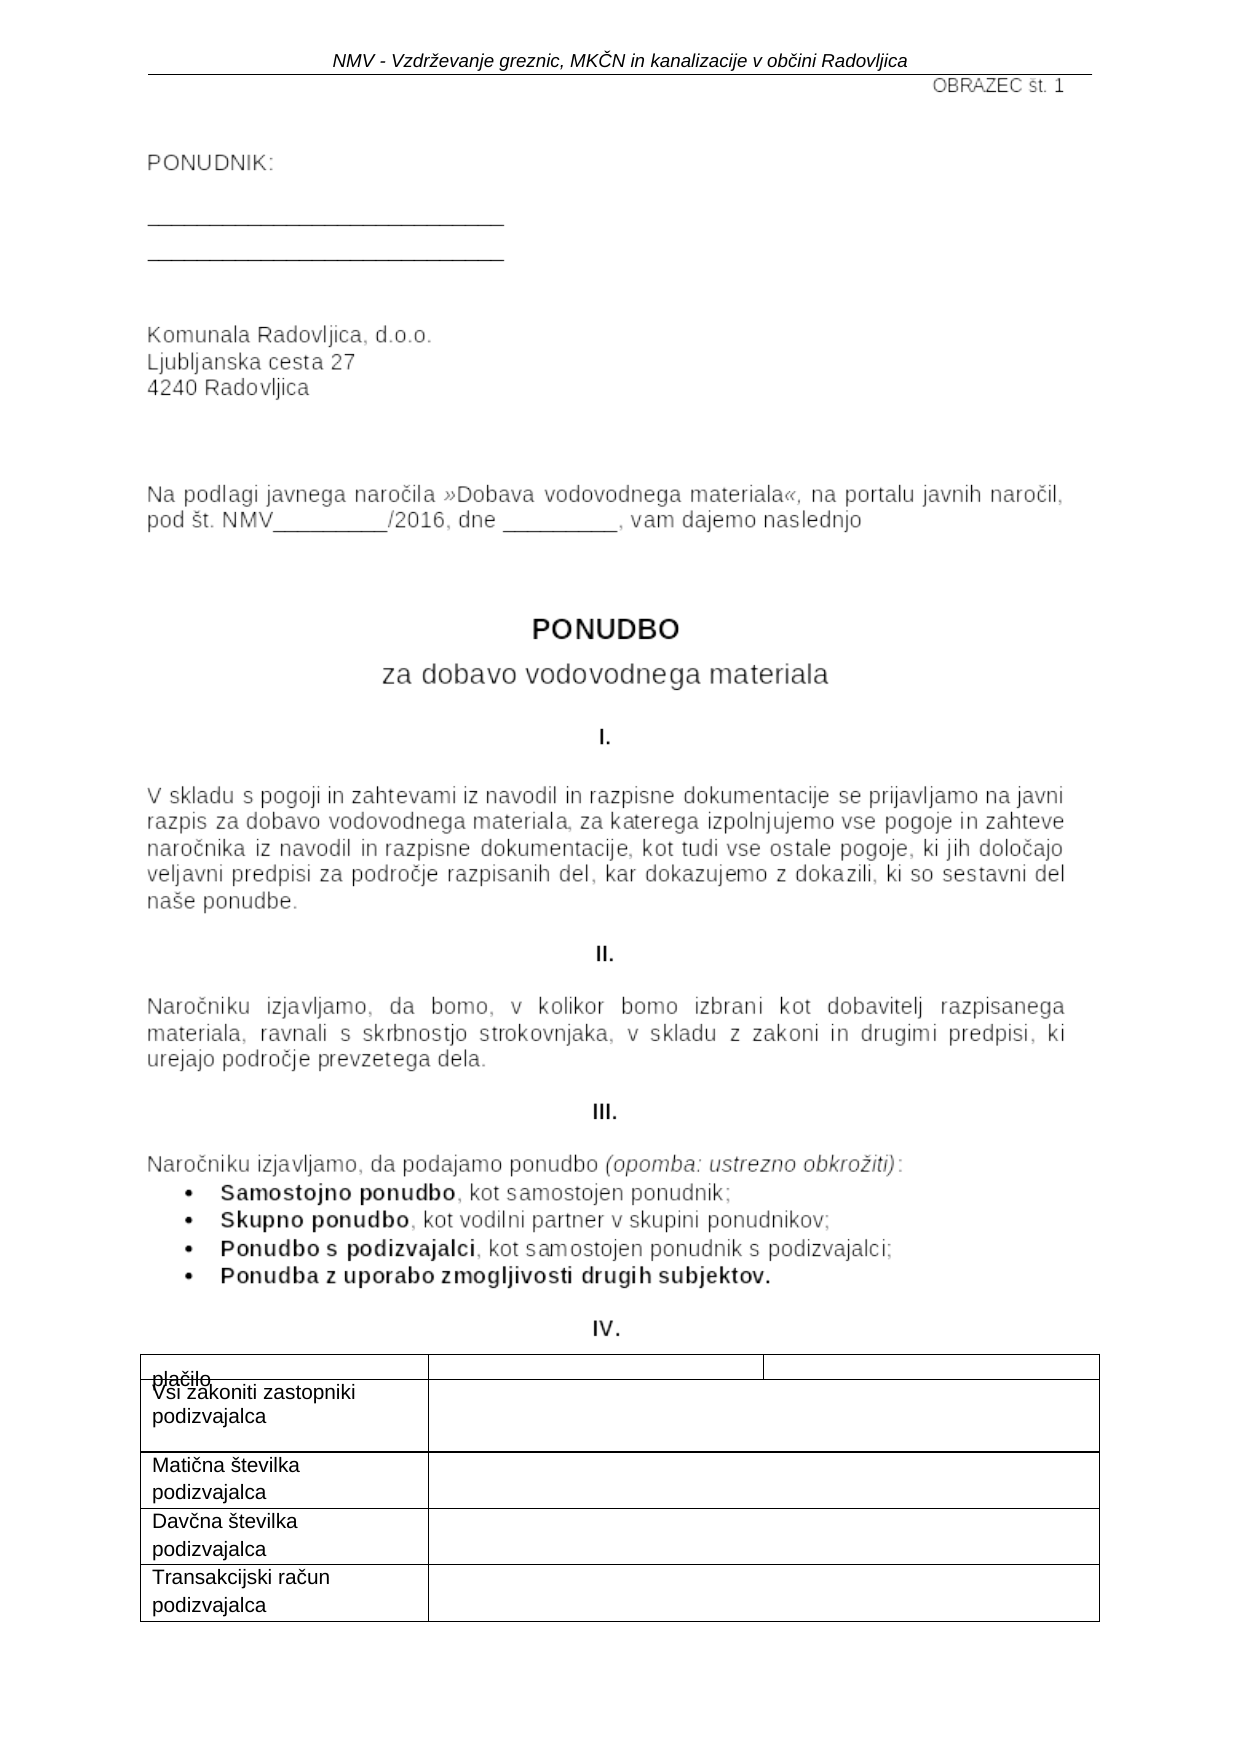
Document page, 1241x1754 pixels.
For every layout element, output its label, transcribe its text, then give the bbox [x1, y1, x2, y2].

table_cell Davčna številka podizvajalca [141, 1509, 428, 1564]
table_cell DA [429, 1355, 763, 1378]
table_cell Matična številka podizvajalca [141, 1453, 428, 1508]
table_cell Vsi zakoniti zastopniki podizvajalca [141, 1380, 428, 1451]
table_cell Transakcijski račun podizvajalca [141, 1565, 428, 1621]
table_cell [429, 1509, 1099, 1564]
table_cell [429, 1565, 1099, 1621]
table_cell [429, 1380, 1099, 1451]
table_cell [429, 1453, 1099, 1508]
table_cell NE [764, 1355, 1099, 1378]
